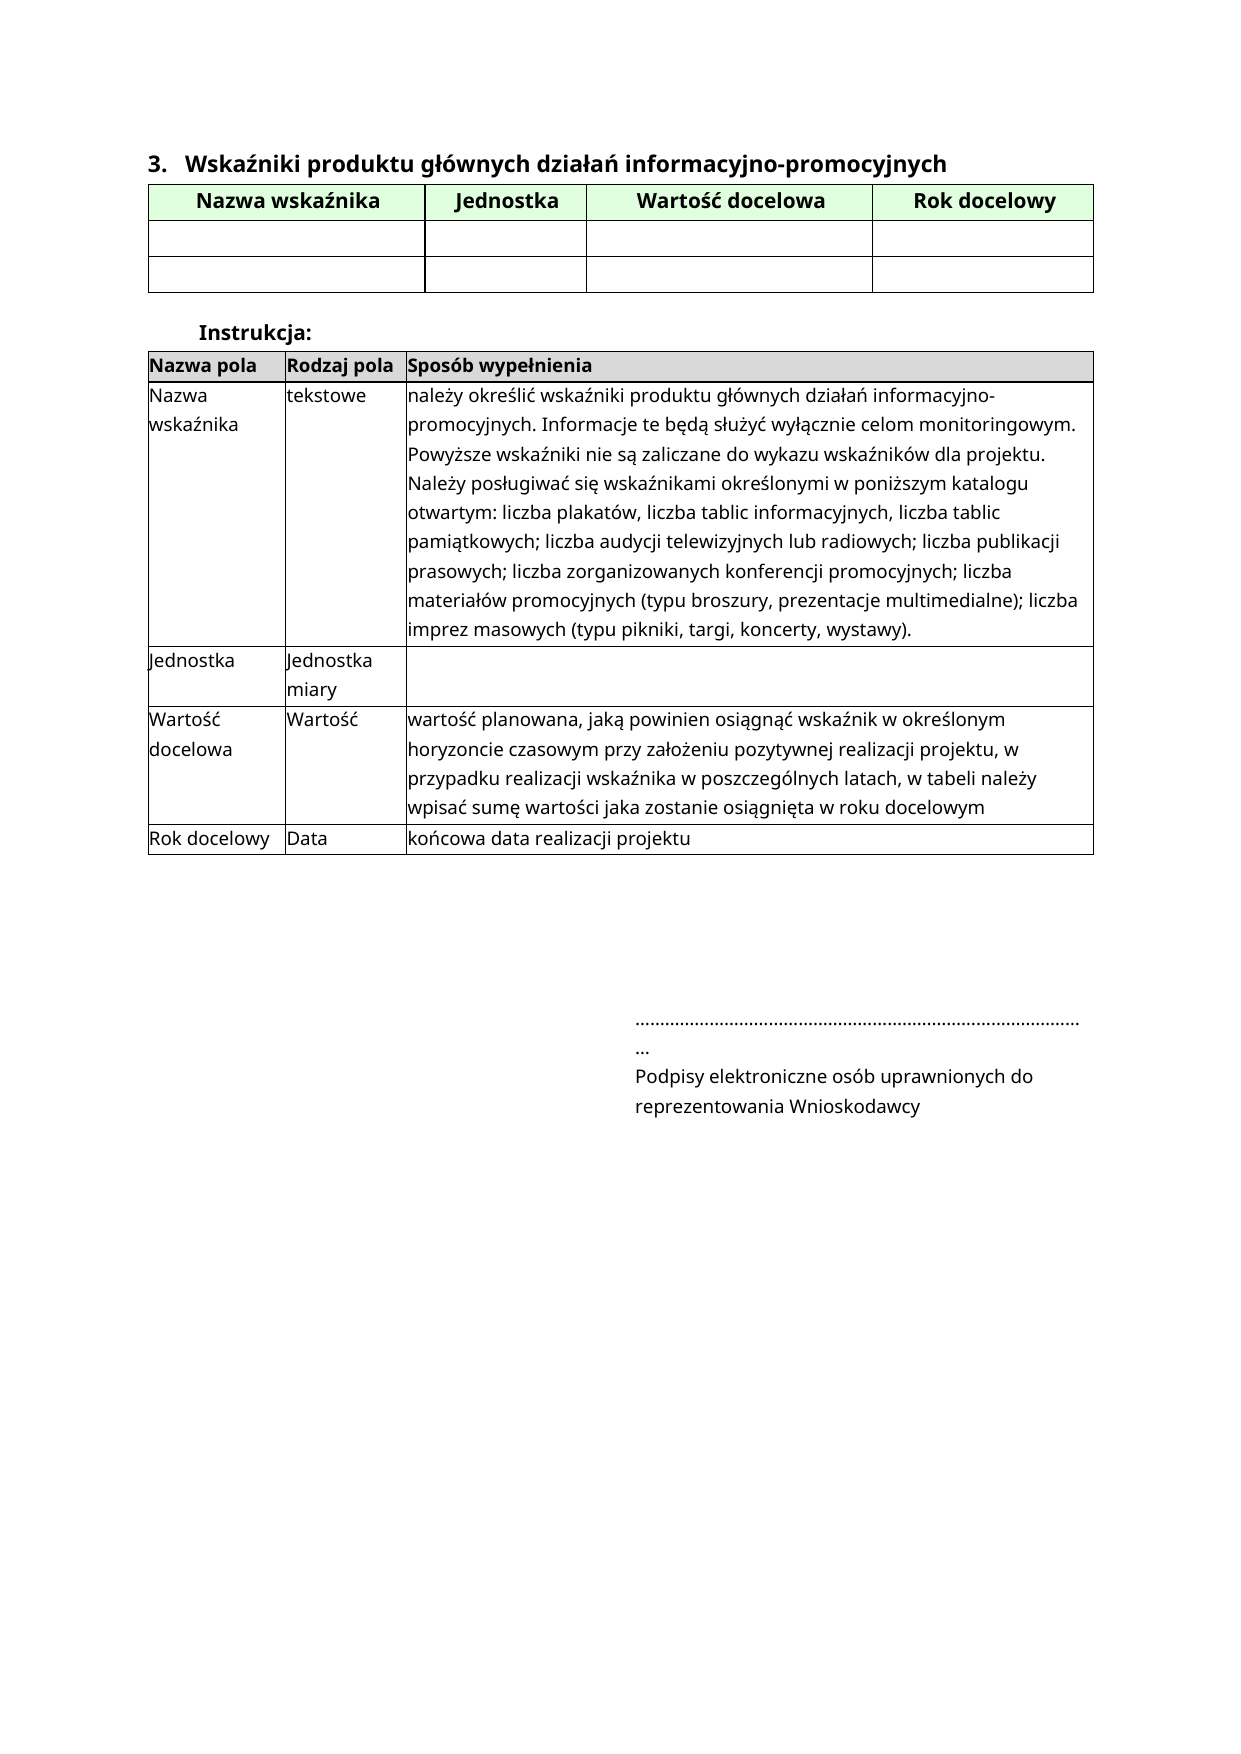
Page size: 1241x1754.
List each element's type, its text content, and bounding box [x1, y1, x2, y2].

table_header Nazwa pola [149, 352, 285, 381]
subtitle Wskaźniki produktu głównych działań informacyjno-promocyjnych [148, 148, 1093, 179]
table_cell końcowa data realizacji projektu [407, 825, 1093, 854]
table_cell należy określić wskaźniki produktu głównych działań informacyjno-promocyjnych. Informacje te będą służyć wyłącznie celom monitoringowym. Powyższe wskaźniki nie są zaliczane do wykazu wskaźników dla projektu. Należy posługiwać się wskaźnikami określonymi w poniższym katalogu otwartym: liczba plakatów, liczba tablic informacyjnych, liczba tablic pamiątkowych; liczba audycji telewizyjnych lub radiowych; liczba publikacji prasowych; liczba zorganizowanych konferencji promocyjnych; liczba materiałów promocyjnych (typu broszury, prezentacje multimedialne); liczba imprez masowych (typu pikniki, targi, koncerty, wystawy). [407, 383, 1093, 646]
table_header Jednostka [426, 185, 586, 220]
table_cell Jednostka miary [286, 647, 406, 706]
table_cell Jednostka [149, 647, 285, 706]
table_cell [426, 257, 586, 292]
table_header Rok docelowy [873, 185, 1093, 220]
table_cell Rok docelowy [149, 825, 285, 854]
table_cell Wartość [286, 707, 406, 824]
text Instrukcja: [199, 318, 1093, 347]
table_header Rodzaj pola [286, 352, 406, 381]
table_cell [149, 221, 424, 256]
table_cell [149, 257, 424, 292]
table_header Nazwa wskaźnika [149, 185, 424, 220]
table_cell [587, 221, 872, 256]
table_cell tekstowe [286, 383, 406, 646]
table_cell wartość planowana, jaką powinien osiągnąć wskaźnik w określonym horyzoncie czasowym przy założeniu pozytywnej realizacji projektu, w przypadku realizacji wskaźnika w poszczególnych latach, w tabeli należy wpisać sumę wartości jaka zostanie osiągnięta w roku docelowym [407, 707, 1093, 824]
table_cell [426, 221, 586, 256]
table_cell [407, 647, 1093, 706]
table_cell Wartość docelowa [149, 707, 285, 824]
table_cell Nazwa wskaźnika [149, 383, 285, 646]
table_cell [873, 221, 1093, 256]
table_cell [873, 257, 1093, 292]
text ………………………………………………………………………………… Podpisy elektroniczne osób uprawnionych do reprezentowania Wnioskodawcy [635, 1005, 1093, 1119]
table_header Wartość docelowa [587, 185, 872, 220]
table_cell [587, 257, 872, 292]
table_header Sposób wypełnienia [407, 352, 1093, 381]
table_cell Data [286, 825, 406, 854]
